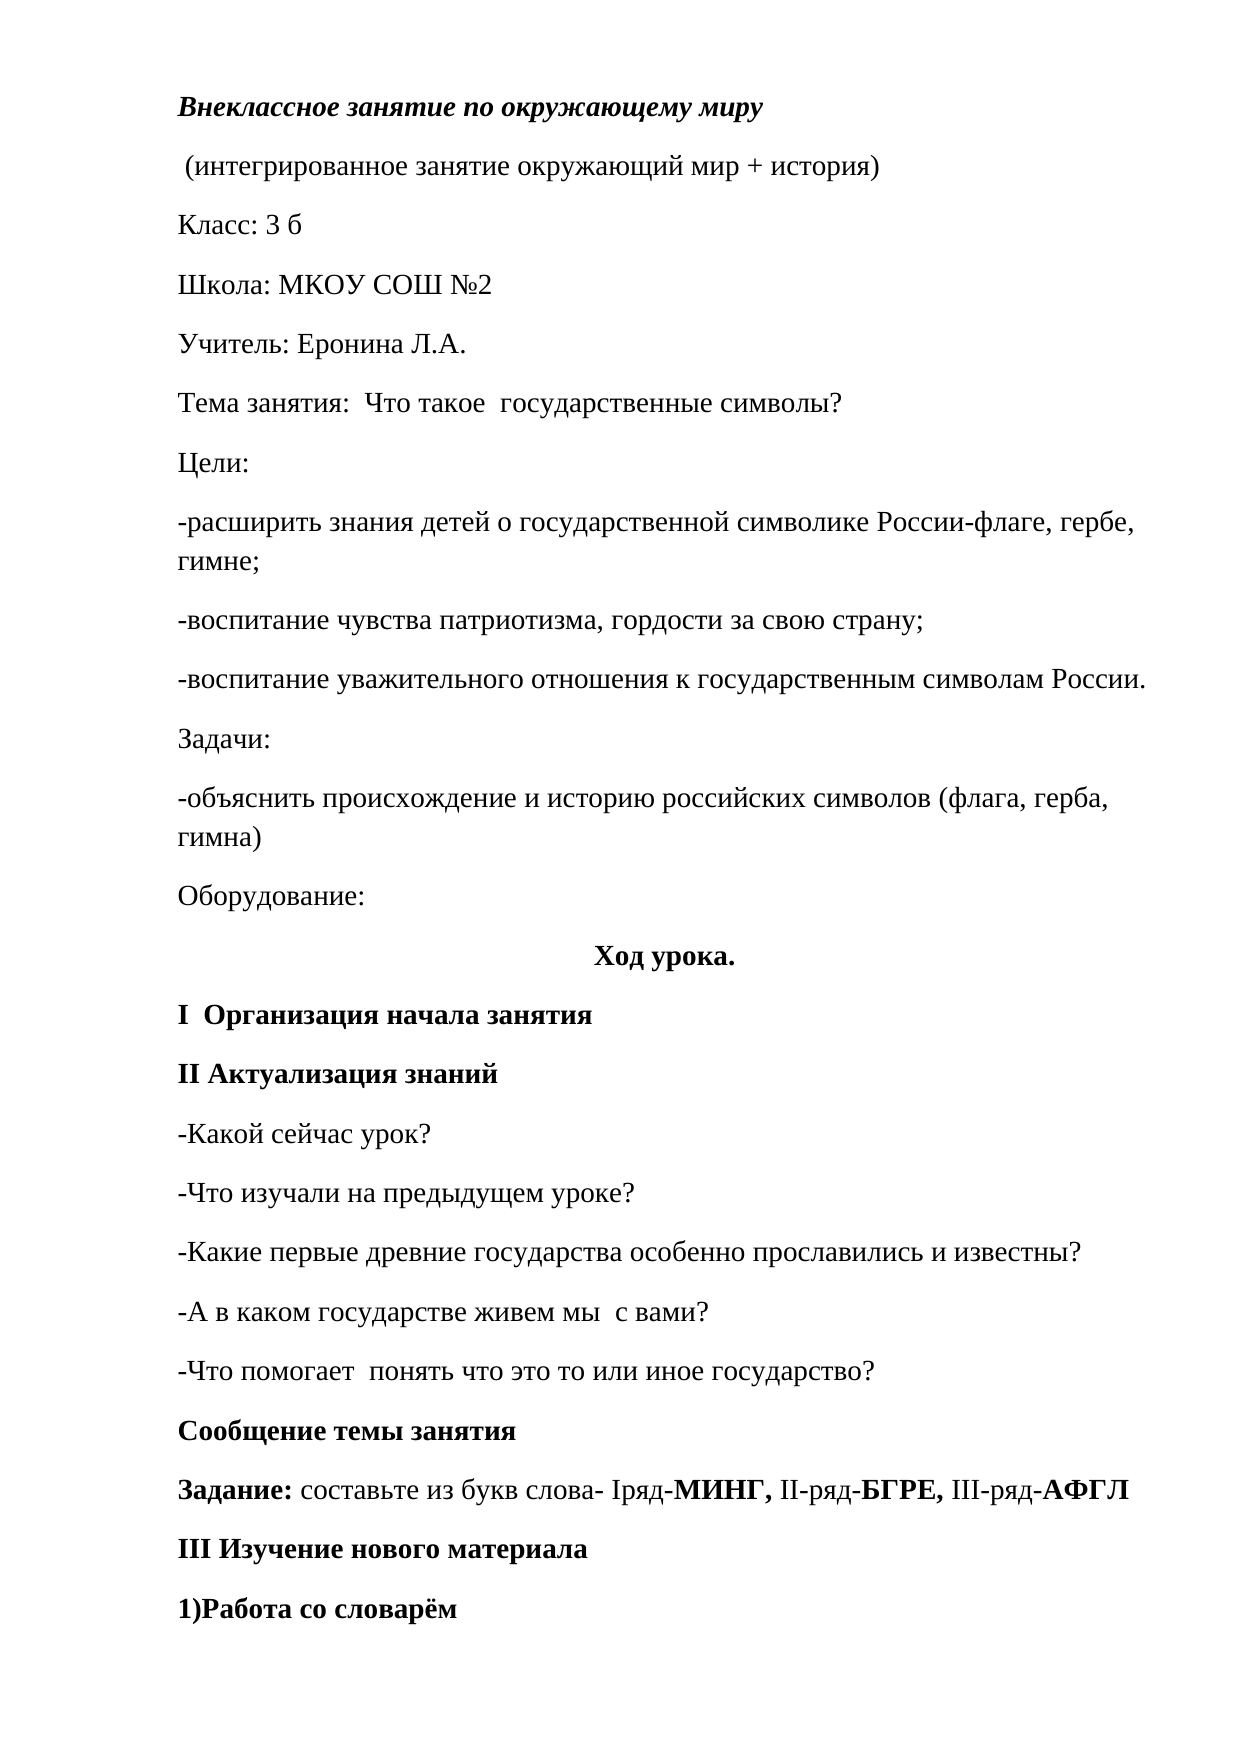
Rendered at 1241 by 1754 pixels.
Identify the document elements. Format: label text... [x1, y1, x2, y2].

text -Что помогает понять что это то или иное государство? [177, 1353, 1152, 1387]
text III Изучение нового материала [177, 1531, 1152, 1565]
text -А в каком государстве живем мы с вами? [177, 1294, 1152, 1327]
text Учитель: Еронина Л.А. [177, 326, 1152, 360]
text -Какой сейчас урок? [177, 1116, 1152, 1149]
text (интегрированное занятие окружающий мир + история) [177, 148, 1152, 182]
text Класс: 3 б [177, 207, 1152, 241]
text 1)Работа со словарём [177, 1591, 1152, 1624]
text Задачи: [177, 721, 1152, 754]
text -Что изучали на предыдущем уроке? [177, 1175, 1152, 1209]
text Сообщение темы занятия [177, 1413, 1152, 1446]
text Школа: МКОУ СОШ №2 [177, 267, 1152, 300]
text II Актуализация знаний [177, 1056, 1152, 1090]
text Задание: составьте из букв слова- Iряд-МИНГ, II-ряд-БГРЕ, III-ряд-АФГЛ [177, 1472, 1152, 1506]
text Цели: [177, 445, 1152, 478]
text Тема занятия: Что такое государственные символы? [177, 386, 1152, 419]
text Внеклассное занятие по окружающему миру [177, 89, 1152, 122]
text I Организация начала занятия [177, 997, 1152, 1031]
text Оборудование: [177, 878, 1152, 912]
text -воспитание чувства патриотизма, гордости за свою страну; [177, 602, 1152, 636]
text -Какие первые древние государства особенно прославились и известны? [177, 1234, 1152, 1268]
text Ход урока. [177, 938, 1152, 971]
text -воспитание уважительного отношения к государственным символам России. [177, 662, 1152, 695]
text -расширить знания детей о государственной символике России-флаге, гербе, гимне; [177, 504, 1152, 576]
text -объяснить происхождение и историю российских символов (флага, герба, гимна) [177, 780, 1152, 852]
